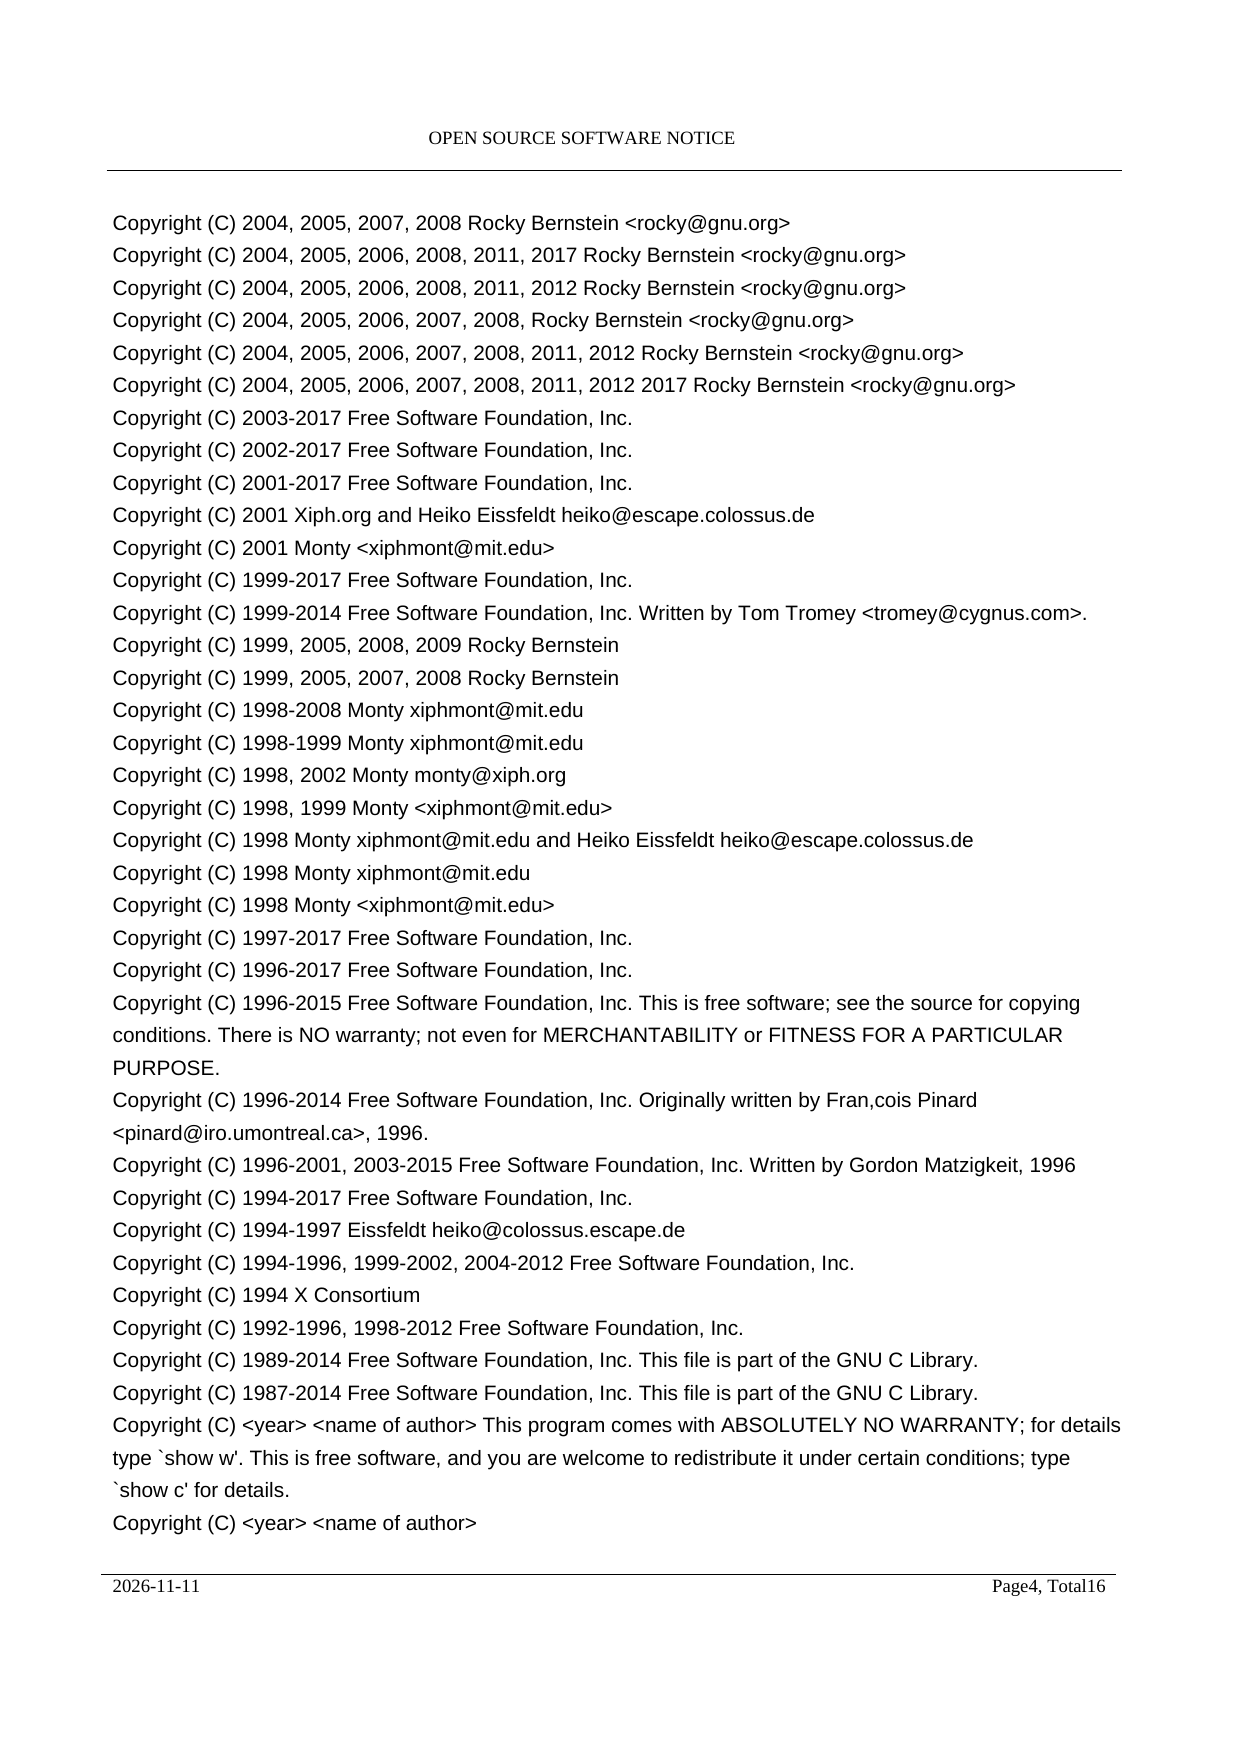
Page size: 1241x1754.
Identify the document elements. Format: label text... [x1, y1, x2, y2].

text Copyright (C) 2004, 2005, 2006, 2008, 2011, 2012 Rocky Bernstein <rocky@gnu.org> [112, 271, 1128, 304]
text Copyright (C) 1989-2014 Free Software Foundation, Inc. This file is part of the GNU C Library. [112, 1344, 1128, 1376]
text Copyright (C) 1994-1996, 1999-2002, 2004-2012 Free Software Foundation, Inc. [112, 1246, 1128, 1279]
text Copyright (C) 1998 Monty <xiphmont@mit.edu> [112, 889, 1128, 921]
text Copyright (C) 1998 Monty xiphmont@mit.edu [112, 856, 1128, 889]
text Copyright (C) 2001 Monty <xiphmont@mit.edu> [112, 531, 1128, 564]
text Copyright (C) 1998, 2002 Monty monty@xiph.org [112, 759, 1128, 791]
text Copyright (C) 1996-2001, 2003-2015 Free Software Foundation, Inc. Written by Gordon Matzigkeit, 1996 [112, 1149, 1128, 1181]
text Copyright (C) 1999-2014 Free Software Foundation, Inc. Written by Tom Tromey <tromey@cygnus.com>. [112, 596, 1128, 629]
text Copyright (C) 1996-2015 Free Software Foundation, Inc. This is free software; see the source for copying conditions. There is NO warranty; not even for MERCHANTABILITY or FITNESS FOR A PARTICULAR PURPOSE. [112, 986, 1128, 1084]
text Copyright (C) 1999, 2005, 2007, 2008 Rocky Bernstein [112, 661, 1128, 694]
text Copyright (C) 2002-2017 Free Software Foundation, Inc. [112, 434, 1128, 466]
text Copyright (C) 1994 X Consortium [112, 1279, 1128, 1311]
text Copyright (C) 1999, 2005, 2008, 2009 Rocky Bernstein [112, 629, 1128, 661]
text Copyright (C) <year> <name of author> This program comes with ABSOLUTELY NO WARRANTY; for details type `show w'. This is free software, and you are welcome to redistribute it under certain conditions; type `show c' for details. [112, 1409, 1128, 1506]
text Copyright (C) 1996-2014 Free Software Foundation, Inc. Originally written by Fran,cois Pinard <pinard@iro.umontreal.ca>, 1996. [112, 1084, 1128, 1149]
text Copyright (C) <year> <name of author> [112, 1506, 1128, 1539]
text Copyright (C) 1996-2017 Free Software Foundation, Inc. [112, 954, 1128, 986]
text Copyright (C) 1999-2017 Free Software Foundation, Inc. [112, 564, 1128, 596]
text Copyright (C) 2003-2017 Free Software Foundation, Inc. [112, 401, 1128, 434]
text Copyright (C) 2004, 2005, 2006, 2007, 2008, 2011, 2012 Rocky Bernstein <rocky@gnu.org> [112, 336, 1128, 369]
text Copyright (C) 1992-1996, 1998-2012 Free Software Foundation, Inc. [112, 1311, 1128, 1344]
text Copyright (C) 1998-2008 Monty xiphmont@mit.edu [112, 694, 1128, 726]
text Copyright (C) 1998 Monty xiphmont@mit.edu and Heiko Eissfeldt heiko@escape.colossus.de [112, 824, 1128, 856]
text Copyright (C) 1987-2014 Free Software Foundation, Inc. This file is part of the GNU C Library. [112, 1376, 1128, 1409]
text Copyright (C) 2004, 2005, 2006, 2008, 2011, 2017 Rocky Bernstein <rocky@gnu.org> [112, 239, 1128, 271]
text Copyright (C) 1997-2017 Free Software Foundation, Inc. [112, 921, 1128, 954]
text Copyright (C) 2001 Xiph.org and Heiko Eissfeldt heiko@escape.colossus.de [112, 499, 1128, 531]
text Copyright (C) 1994-1997 Eissfeldt heiko@colossus.escape.de [112, 1214, 1128, 1246]
text Copyright (C) 1998, 1999 Monty <xiphmont@mit.edu> [112, 791, 1128, 824]
text Copyright (C) 2001-2017 Free Software Foundation, Inc. [112, 466, 1128, 499]
text Copyright (C) 2004, 2005, 2006, 2007, 2008, Rocky Bernstein <rocky@gnu.org> [112, 304, 1128, 336]
text Copyright (C) 1994-2017 Free Software Foundation, Inc. [112, 1181, 1128, 1214]
text Copyright (C) 2004, 2005, 2006, 2007, 2008, 2011, 2012 2017 Rocky Bernstein <rocky@gnu.org> [112, 369, 1128, 401]
text Copyright (C) 2004, 2005, 2007, 2008 Rocky Bernstein <rocky@gnu.org> [112, 206, 1128, 239]
text Copyright (C) 1998-1999 Monty xiphmont@mit.edu [112, 726, 1128, 759]
